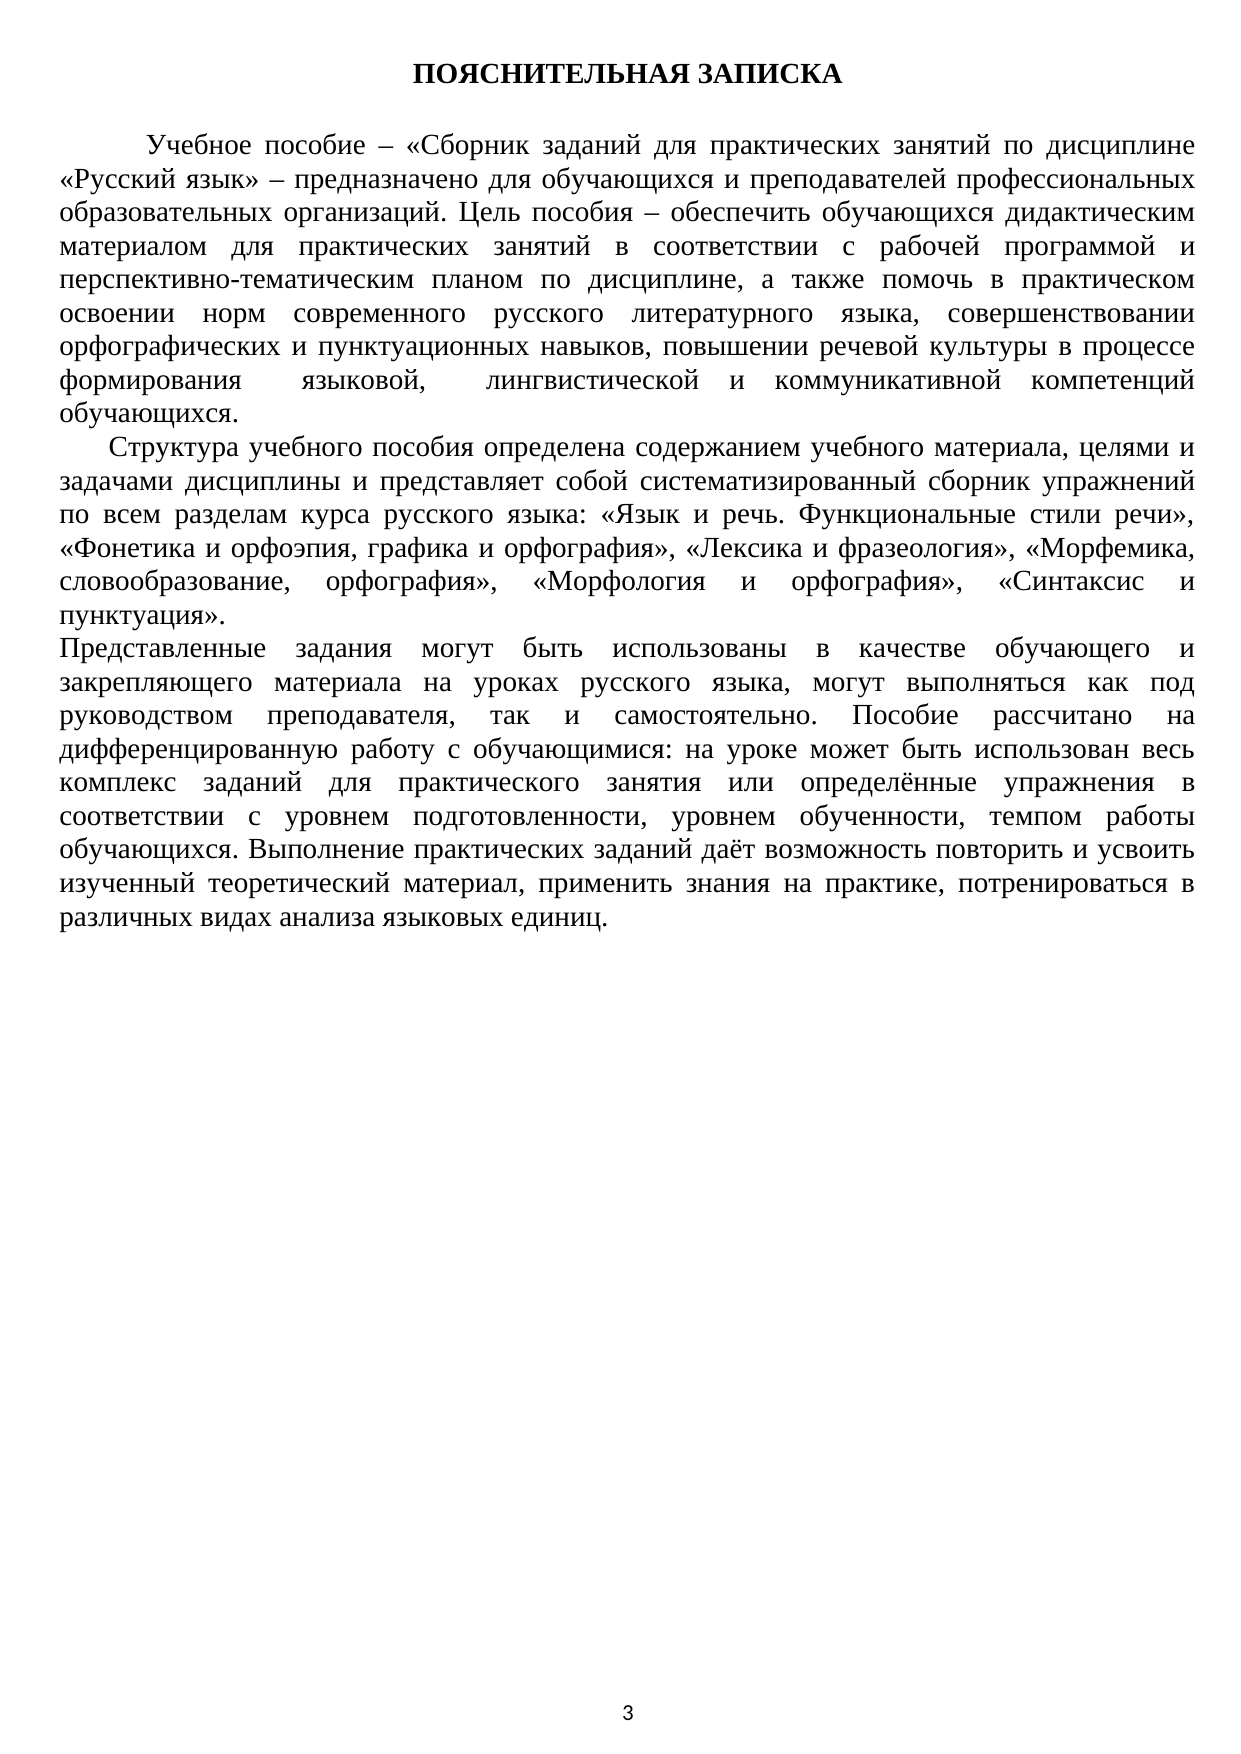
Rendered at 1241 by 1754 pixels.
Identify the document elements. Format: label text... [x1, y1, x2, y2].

text Представленные задания могут быть использованы в качестве обучающего и закрепляющего материала на уроках русского языка, могут выполняться как под руководством преподавателя, так и самостоятельно. Пособие рассчитано на дифференцированную работу с обучающимися: на уроке может быть использован весь комплекс заданий для практического занятия или определённые упражнения в соответствии с уровнем подготовленности, уровнем обученности, темпом работы обучающихся. Выполнение практических заданий даёт возможность повторить и усвоить изученный теоретический материал, применить знания на практике, потренироваться в различных видах анализа языковых единиц. [59, 630, 1196, 932]
text Структура учебного пособия определена содержанием учебного материала, целями и задачами дисциплины и представляет собой систематизированный сборник упражнений по всем разделам курса русского языка: «Язык и речь. Функциональные стили речи», «Фонетика и орфоэпия, графика и орфография», «Лексика и фразеология», «Морфемика, словообразование, орфография», «Морфология и орфография», «Синтаксис и пунктуация». [59, 429, 1196, 630]
text ПОЯСНИТЕЛЬНАЯ ЗАПИСКА [59, 56, 1196, 89]
text Учебное пособие – «Сборник заданий для практических занятий по дисциплине «Русский язык» – предназначено для обучающихся и преподавателей профессиональных образовательных организаций. Цель пособия – обеспечить обучающихся дидактическим материалом для практических занятий в соответствии с рабочей программой и перспективно-тематическим планом по дисциплине, а также помочь в практическом освоении норм современного русского литературного языка, совершенствовании орфографических и пунктуационных навыков, повышении речевой культуры в процессе формирования языковой, лингвистической и коммуникативной компетенций обучающихся. [59, 127, 1196, 429]
